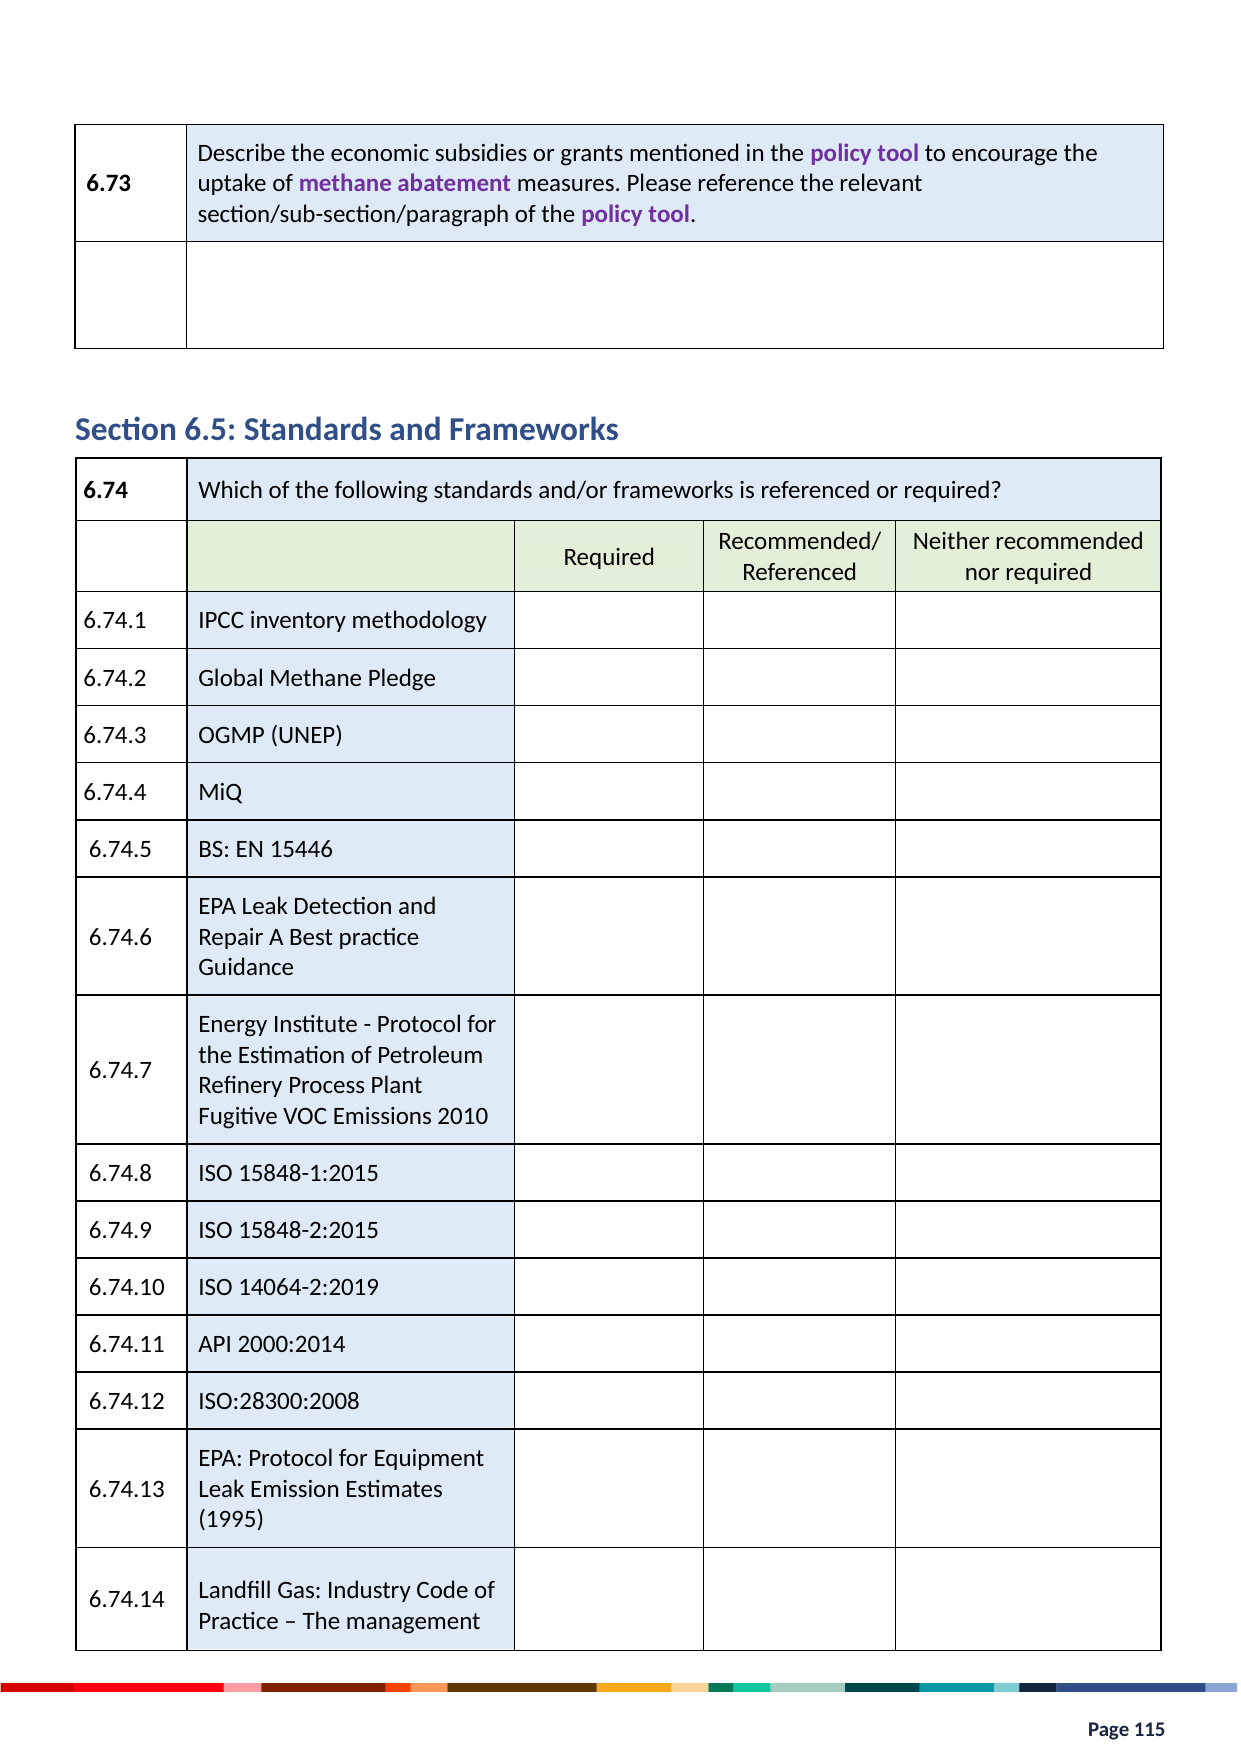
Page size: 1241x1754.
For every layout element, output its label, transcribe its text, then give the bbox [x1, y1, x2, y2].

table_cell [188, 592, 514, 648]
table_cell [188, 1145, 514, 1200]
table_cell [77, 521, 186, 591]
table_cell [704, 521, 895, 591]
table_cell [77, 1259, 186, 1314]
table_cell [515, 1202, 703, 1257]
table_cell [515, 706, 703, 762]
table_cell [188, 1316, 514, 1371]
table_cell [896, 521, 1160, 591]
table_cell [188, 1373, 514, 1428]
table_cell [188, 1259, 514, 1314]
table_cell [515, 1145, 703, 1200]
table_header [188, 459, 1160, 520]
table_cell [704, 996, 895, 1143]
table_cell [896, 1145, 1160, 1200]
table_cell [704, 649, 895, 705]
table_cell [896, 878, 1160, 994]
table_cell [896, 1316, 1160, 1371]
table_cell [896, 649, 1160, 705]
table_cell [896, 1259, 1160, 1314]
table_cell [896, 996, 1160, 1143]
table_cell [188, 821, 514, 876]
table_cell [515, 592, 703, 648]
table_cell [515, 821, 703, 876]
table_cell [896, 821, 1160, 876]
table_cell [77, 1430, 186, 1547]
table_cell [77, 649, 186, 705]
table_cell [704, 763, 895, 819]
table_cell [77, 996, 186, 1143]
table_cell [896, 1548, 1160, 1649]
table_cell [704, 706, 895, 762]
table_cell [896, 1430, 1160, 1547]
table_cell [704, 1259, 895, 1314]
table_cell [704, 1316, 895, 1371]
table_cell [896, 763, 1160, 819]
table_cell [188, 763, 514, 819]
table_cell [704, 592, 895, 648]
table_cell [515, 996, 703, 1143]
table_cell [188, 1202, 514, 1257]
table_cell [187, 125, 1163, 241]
picture [0, 1683, 1236, 1692]
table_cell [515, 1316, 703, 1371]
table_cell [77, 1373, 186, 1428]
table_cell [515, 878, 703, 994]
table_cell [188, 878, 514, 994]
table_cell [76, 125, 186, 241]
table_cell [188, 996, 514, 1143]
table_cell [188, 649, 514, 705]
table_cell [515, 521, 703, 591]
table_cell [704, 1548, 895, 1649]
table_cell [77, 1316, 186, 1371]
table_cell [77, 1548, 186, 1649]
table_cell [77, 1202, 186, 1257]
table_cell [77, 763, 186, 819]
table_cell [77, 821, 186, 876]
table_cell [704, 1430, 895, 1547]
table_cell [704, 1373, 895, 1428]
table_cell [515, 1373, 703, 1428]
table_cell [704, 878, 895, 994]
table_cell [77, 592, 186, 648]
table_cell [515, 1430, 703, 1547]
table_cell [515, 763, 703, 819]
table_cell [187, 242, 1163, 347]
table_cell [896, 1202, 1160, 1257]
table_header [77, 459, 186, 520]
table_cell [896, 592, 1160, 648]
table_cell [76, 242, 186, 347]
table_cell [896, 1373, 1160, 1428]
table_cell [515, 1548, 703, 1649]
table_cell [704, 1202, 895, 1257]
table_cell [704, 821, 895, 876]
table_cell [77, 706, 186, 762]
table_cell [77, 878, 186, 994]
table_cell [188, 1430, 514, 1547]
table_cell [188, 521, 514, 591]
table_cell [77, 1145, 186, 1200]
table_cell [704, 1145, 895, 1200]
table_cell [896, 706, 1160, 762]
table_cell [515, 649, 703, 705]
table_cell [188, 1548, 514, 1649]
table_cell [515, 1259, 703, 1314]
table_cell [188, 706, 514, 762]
subtitle Section 6.5: Standards and Frameworks [75, 408, 1165, 449]
